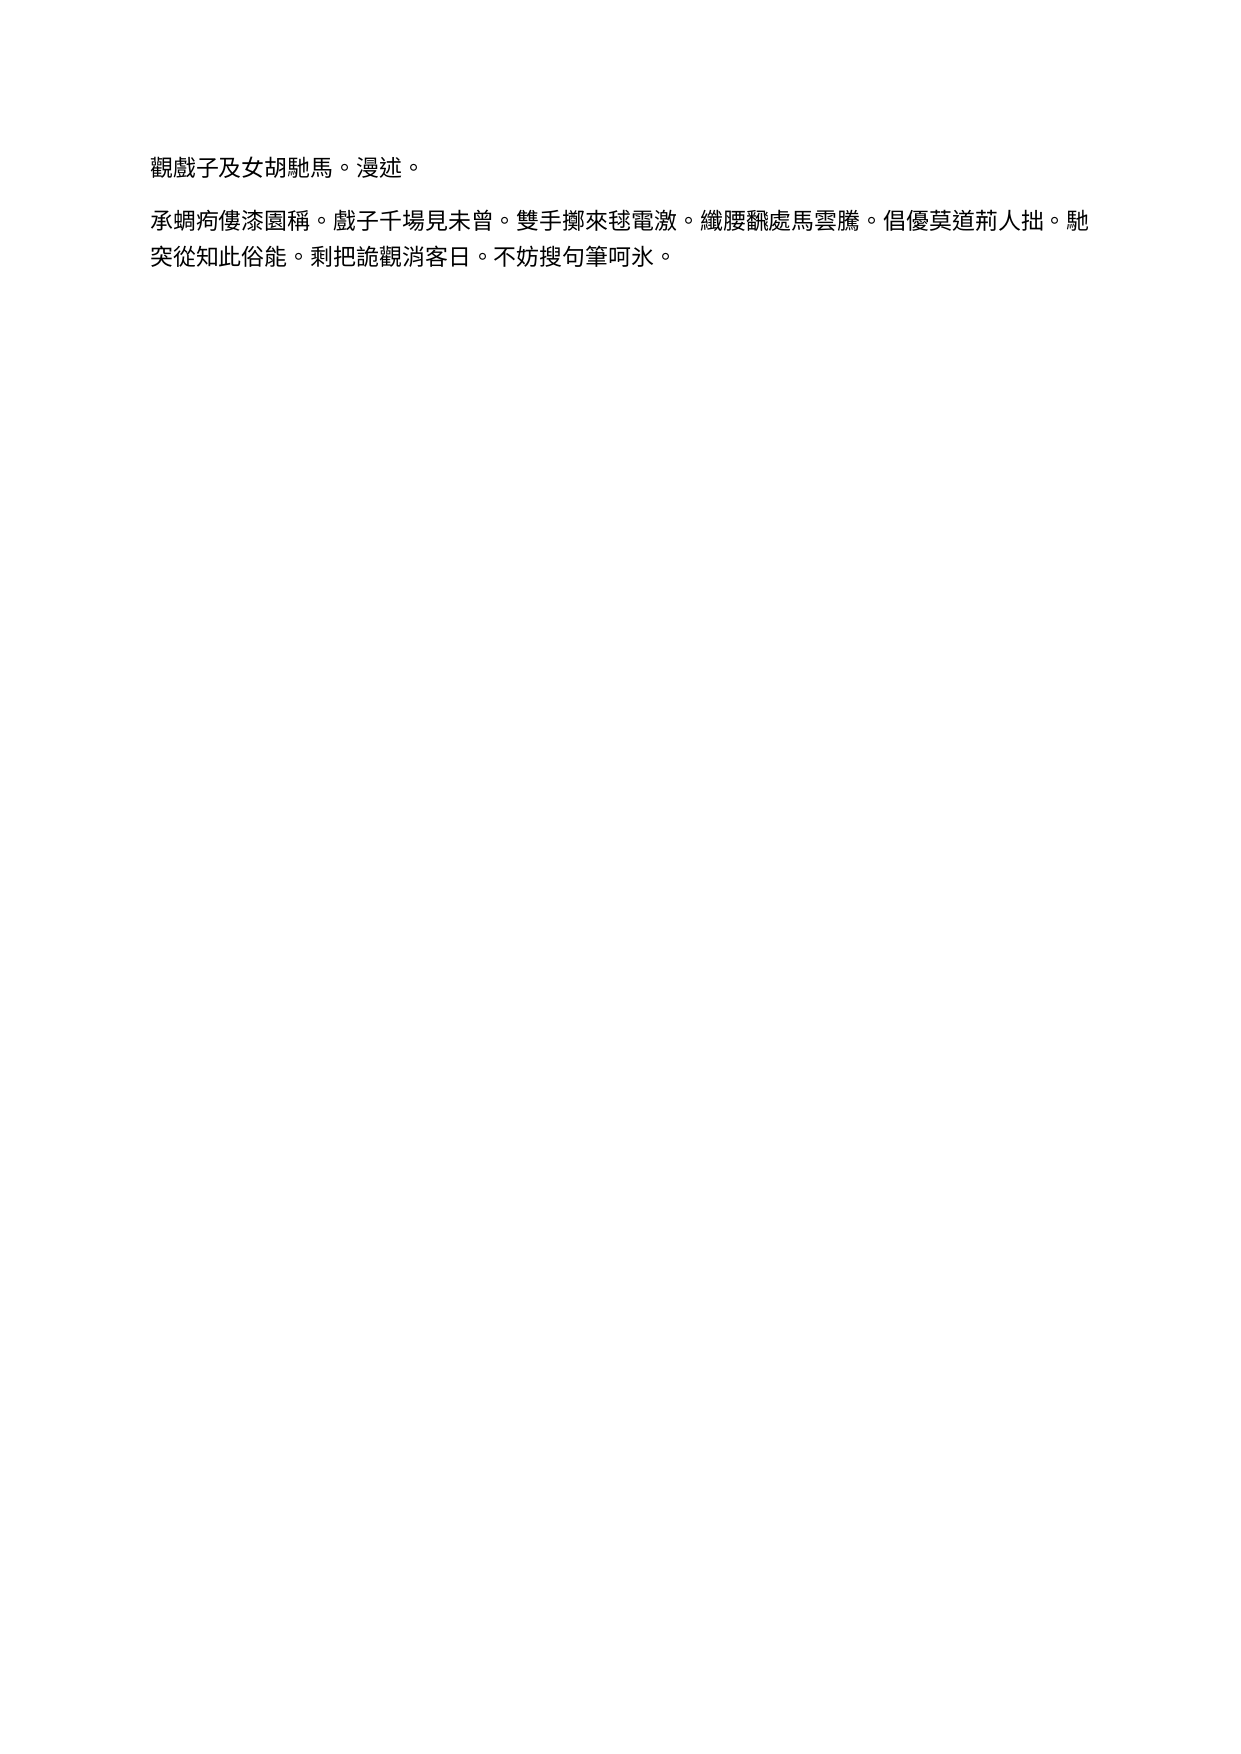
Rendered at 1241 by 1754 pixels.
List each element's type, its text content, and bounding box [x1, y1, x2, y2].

text 觀戲子及女胡馳馬。漫述。 [150, 150, 1090, 183]
text 承蜩痀僂漆園稱。戲子千場見未曾。雙手擲來毬電激。纖腰飜處馬雲騰。倡優莫道荊人拙。馳突從知此俗能。剩把詭觀消客日。不妨搜句筆呵氷。 [150, 202, 1090, 272]
